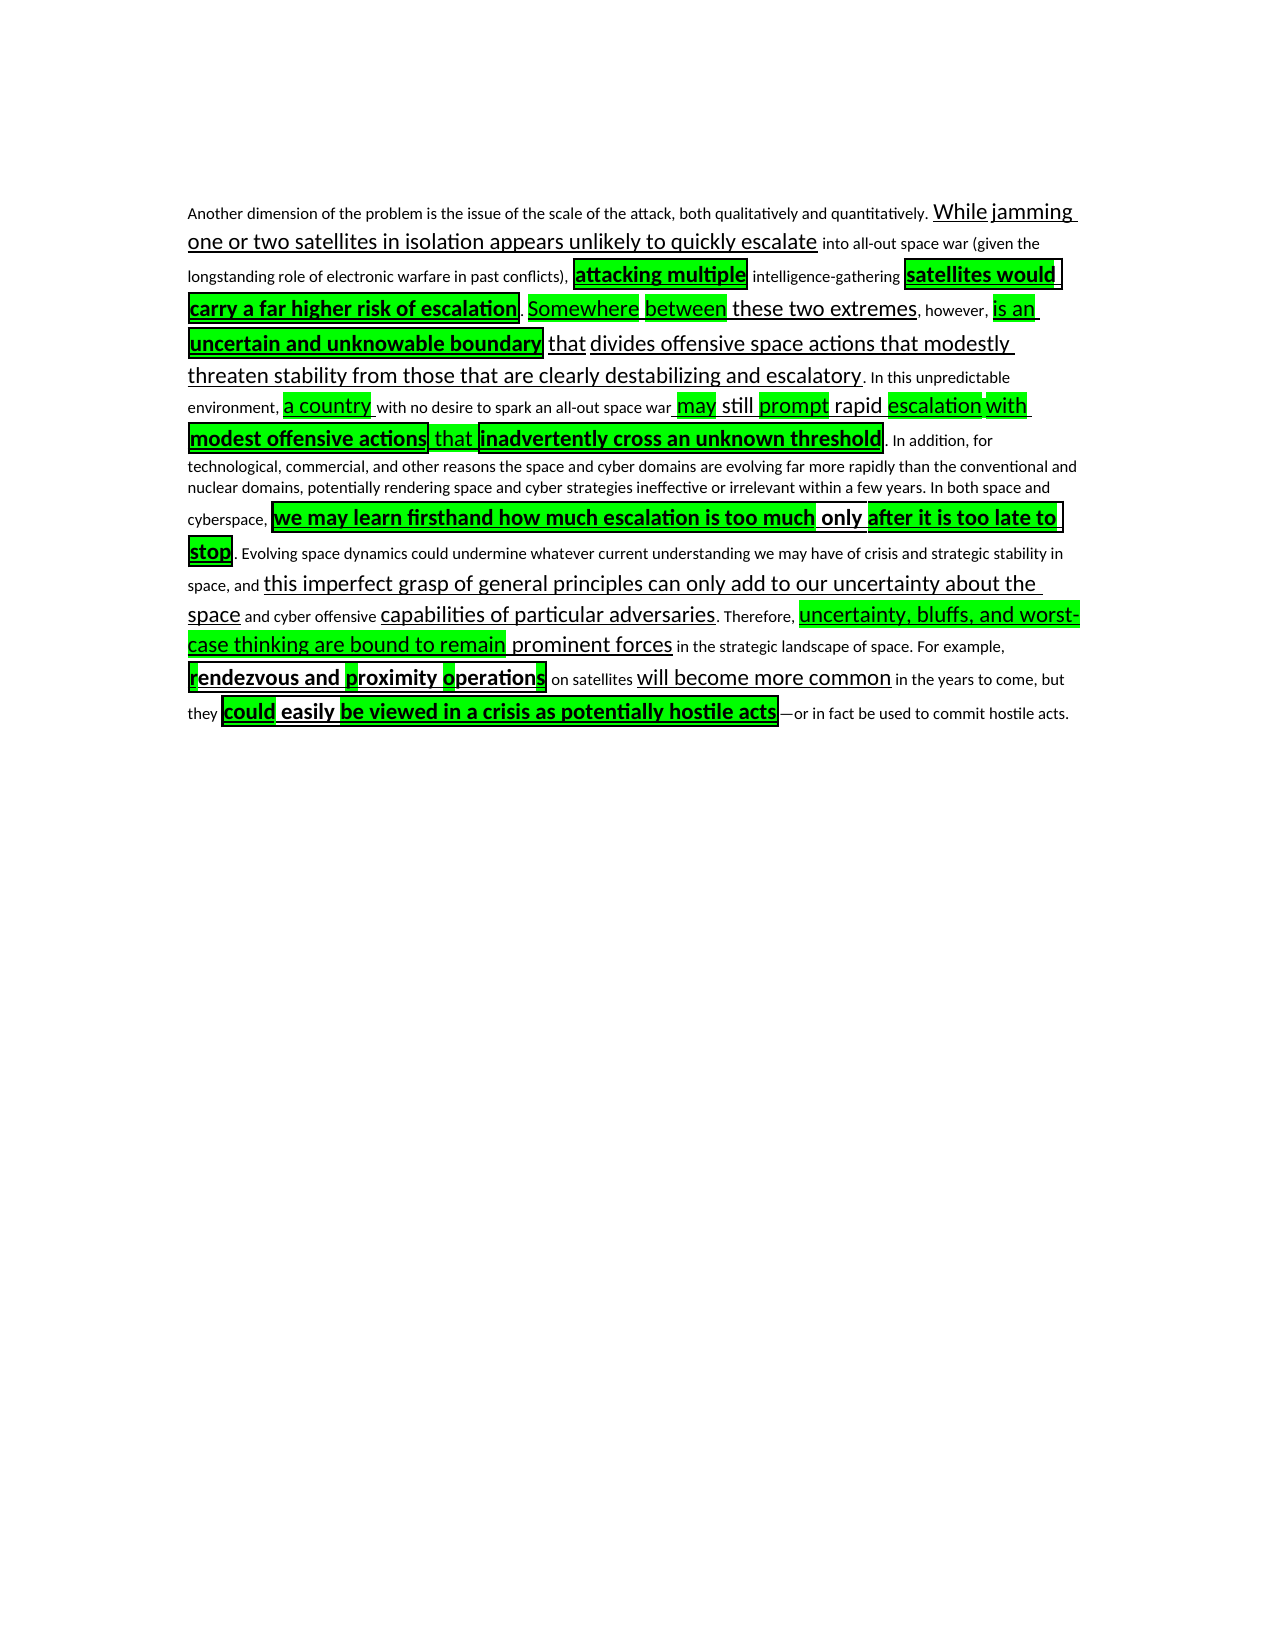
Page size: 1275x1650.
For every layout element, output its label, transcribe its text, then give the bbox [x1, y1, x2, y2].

text Another dimension of the problem is the issue of the scale of the attack, both qualitatively and quantitatively. While jamming one or two satellites in isolation appears unlikely to quickly escalate into all-out space war (given the longstanding role of electronic warfare in past conflicts), attacking multiple intelligence-gathering satellites would carry a far higher risk of escalation. Somewhere between these two extremes, however, is an uncertain and unknowable boundary that divides offensive space actions that modestly threaten stability from those that are clearly destabilizing and escalatory. In this unpredictable environment, a country with no desire to spark an all-out space war may still prompt rapid escalation with modest offensive actions that inadvertently cross an unknown threshold. In addition, for technological, commercial, and other reasons the space and cyber domains are evolving far more rapidly than the conventional and nuclear domains, potentially rendering space and cyber strategies ineffective or irrelevant within a few years. In both space and cyberspace, we may learn firsthand how much escalation is too much only after it is too late to stop. Evolving space dynamics could undermine whatever current understanding we may have of crisis and strategic stability in space, and this imperfect grasp of general principles can only add to our uncertainty about the space and cyber offensive capabilities of particular adversaries. Therefore, uncertainty, bluffs, and worst-case thinking are bound to remain prominent forces in the strategic landscape of space. For example, rendezvous and proximity operations on satellites will become more common in the years to come, but they could easily be viewed in a crisis as potentially hostile acts—or in fact be used to commit hostile acts. [187, 197, 1087, 727]
